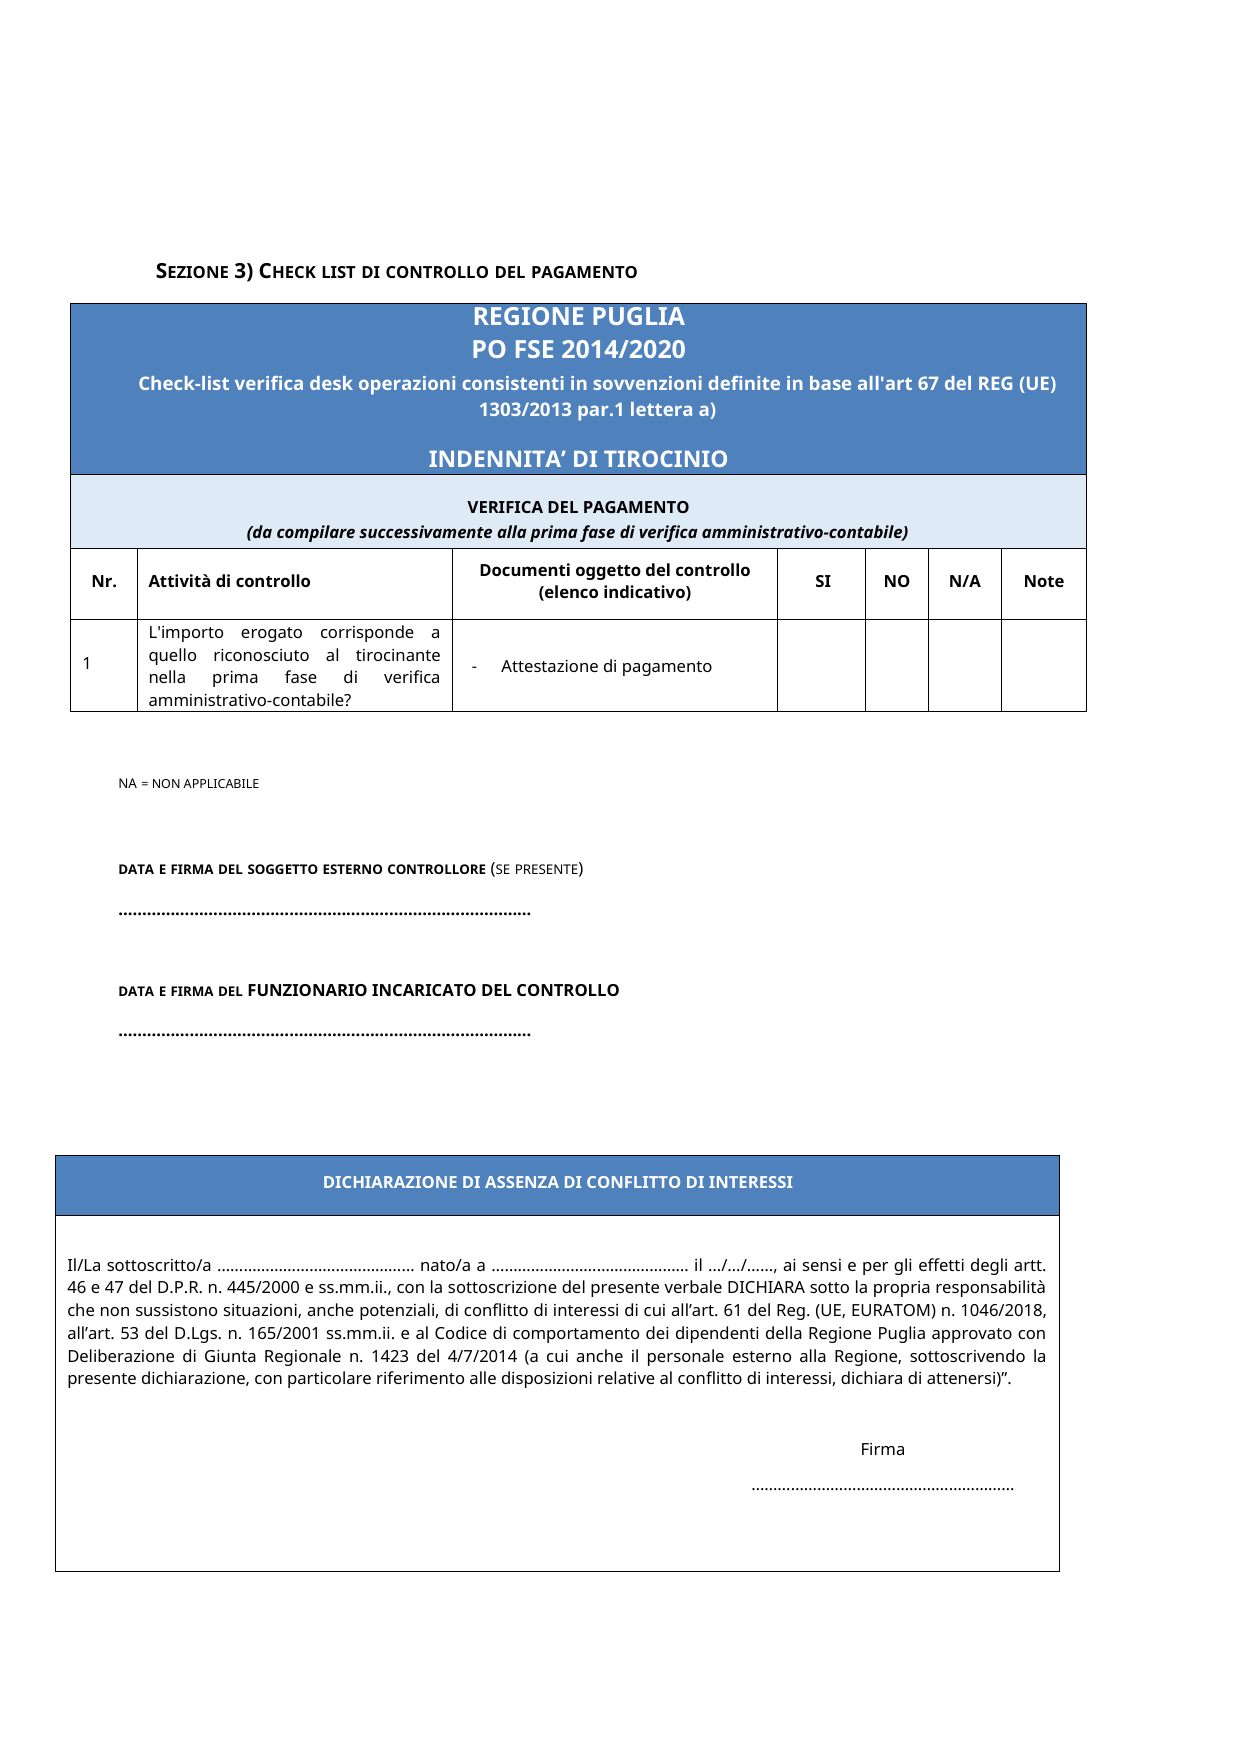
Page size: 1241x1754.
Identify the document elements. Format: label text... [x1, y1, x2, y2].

table_cell VERIFICA DEL PAGAMENTO (da compilare successivamente alla prima fase di verifica amministrativo-contabile) [71, 475, 1086, 548]
table_cell [929, 620, 1001, 711]
table_cell L'importo erogato corrisponde a quello riconosciuto al tirocinante nella prima fase di verifica amministrativo-contabile? [138, 620, 452, 711]
table_cell 1 [71, 620, 137, 711]
text …………………………………………………………………………… [118, 1019, 1122, 1041]
text data e firma del soggetto esterno controllore (se presente) [118, 857, 1122, 880]
table_cell N/A [929, 549, 1001, 619]
text Sezione 3) Check list di controllo del pagamento [156, 257, 1122, 285]
table_cell Attività di controllo [138, 549, 452, 619]
table_cell [866, 620, 928, 711]
table_header DICHIARAZIONE DI ASSENZA DI CONFLITTO DI INTERESSI [56, 1156, 1059, 1215]
table_cell Nr. [71, 549, 137, 619]
table_cell Documenti oggetto del controllo (elenco indicativo) [453, 549, 777, 619]
table_cell S SI I [778, 549, 865, 619]
table_cell Il/La sottoscritto/a ……………………………………… nato/a a ……………………………………… il …/…/……, ai sensi e per gli effetti degli artt. 46 e 47 del D.P.R. n. 445/2000 e ss.mm.ii., con la sottoscrizione del presente verbale DICHIARA sotto la propria responsabilità che non sussistono situazioni, anche potenziali, di conflitto di interessi di cui all’art. 61 del Reg. (UE, EURATOM) n. 1046/2018, all’art. 53 del D.Lgs. n. 165/2001 ss.mm.ii. e al Codice di comportamento dei dipendenti della Regione Puglia approvato con Deliberazione di Giunta Regionale n. 1423 del 4/7/2014 (a cui anche il personale esterno alla Regione, sottoscrivendo la presente dichiarazione, con particolare riferimento alle disposizioni relative al conflitto di interessi, dichiara di attenersi)”. Firma …………………………………………………… [56, 1216, 1059, 1571]
table_cell NO [866, 549, 928, 619]
text na = NON APPLICABILE [118, 770, 1122, 793]
text data e firma del FUNZIONARIO INCARICATO DEL CONTROLLO [118, 978, 1122, 1001]
table_cell Attestazione di pagamento [453, 620, 777, 711]
table_cell [1002, 620, 1086, 711]
table_cell Note [1002, 549, 1086, 619]
table_cell [778, 620, 865, 711]
text …………………………………………………………………………… [118, 897, 1122, 920]
table_header REGIONE PUGLIA PO FSE 2014/2020 Check-list verifica desk operazioni consistenti in sovvenzioni definite in base all'art 67 del REG (UE) 1303/2013 par.1 lettera a) INDENNITA’ DI TIROCINIO [71, 304, 1086, 474]
